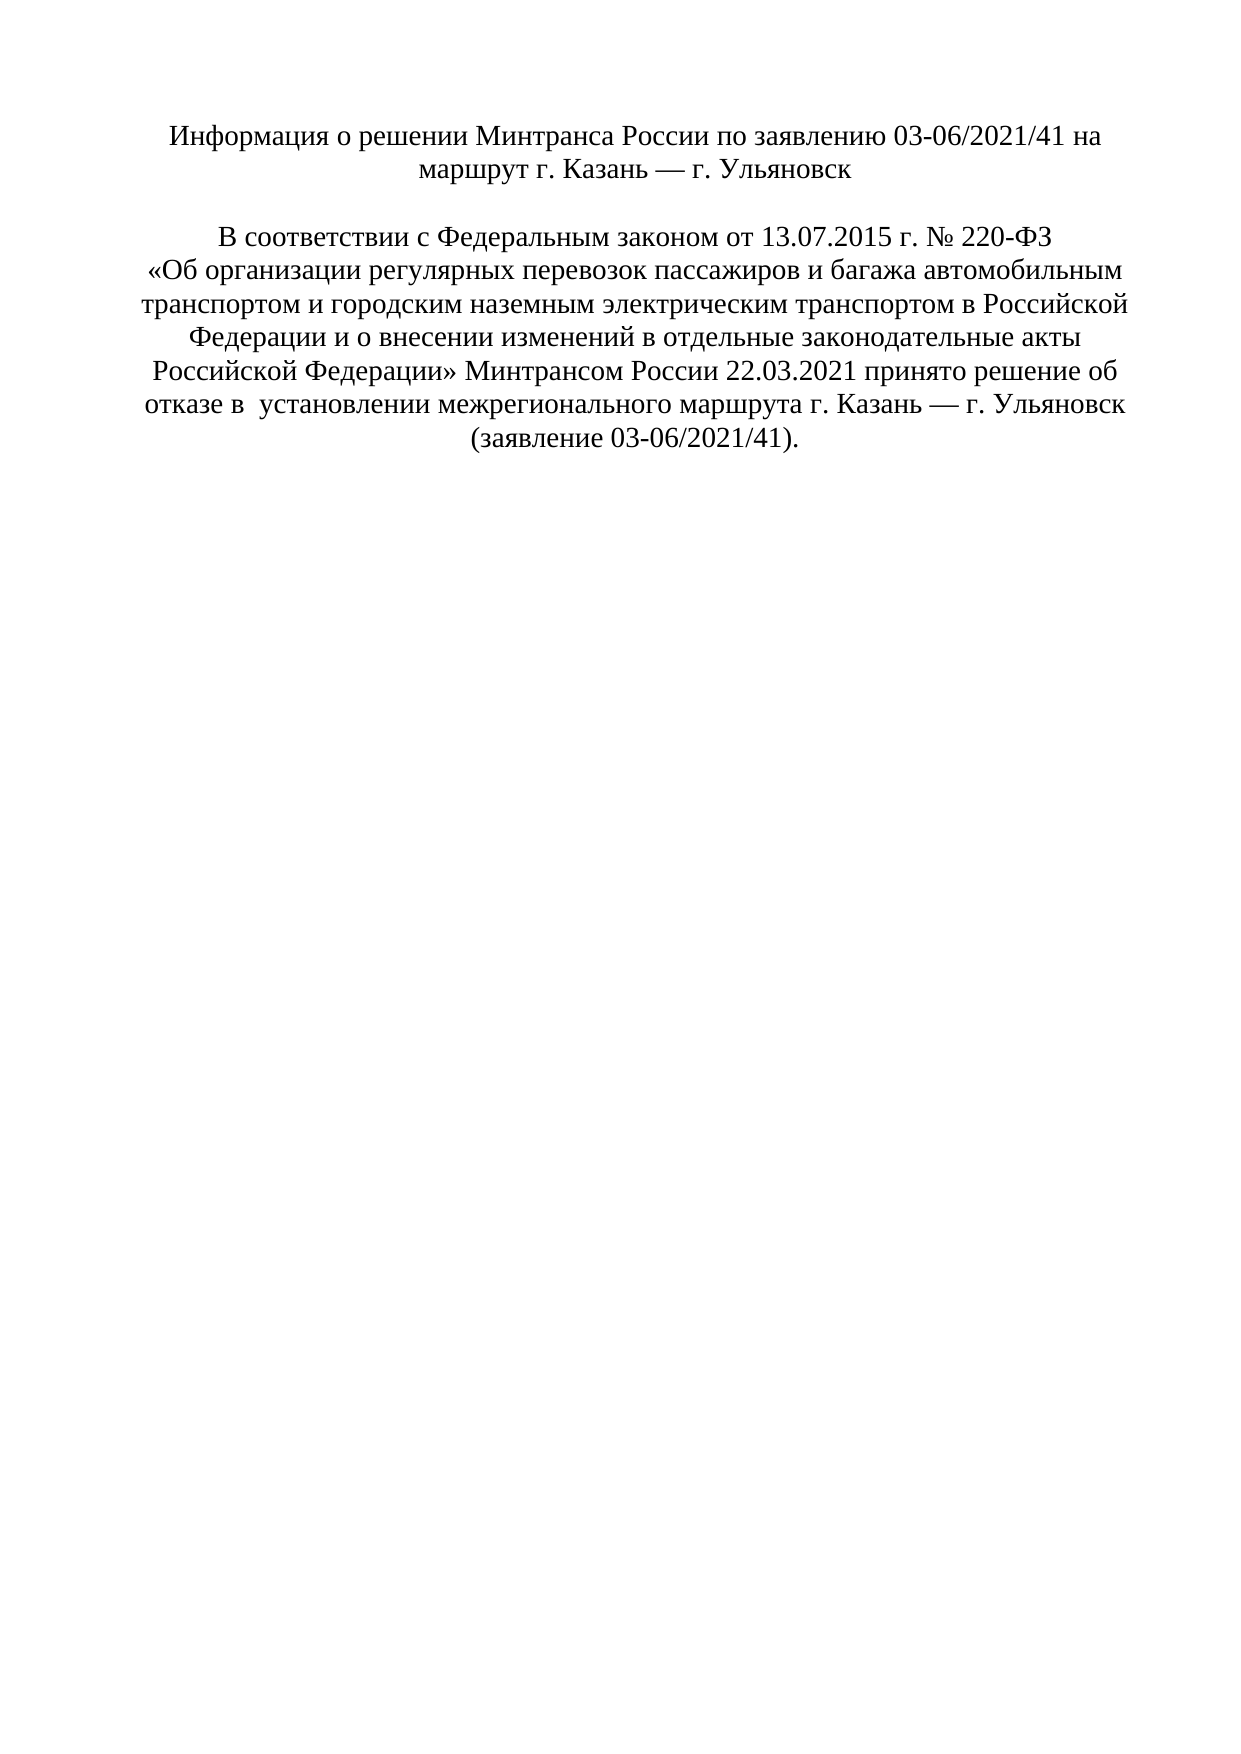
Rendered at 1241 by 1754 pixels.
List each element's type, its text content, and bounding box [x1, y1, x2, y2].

text В соответствии с Федеральным законом от 13.07.2015 г. № 220-ФЗ «Об организации регулярных перевозок пассажиров и багажа автомобильным транспортом и городским наземным электрическим транспортом в Российской Федерации и о внесении изменений в отдельные законодательные акты Российской Федерации» Минтрансом России 22.03.2021 принято решение об отказе в установлении межрегионального маршрута г. Казань — г. Ульяновск (заявление 03-06/2021/41). [118, 219, 1152, 453]
text Информация о решении Минтранса России по заявлению 03-06/2021/41 на маршрут г. Казань — г. Ульяновск [118, 118, 1152, 185]
